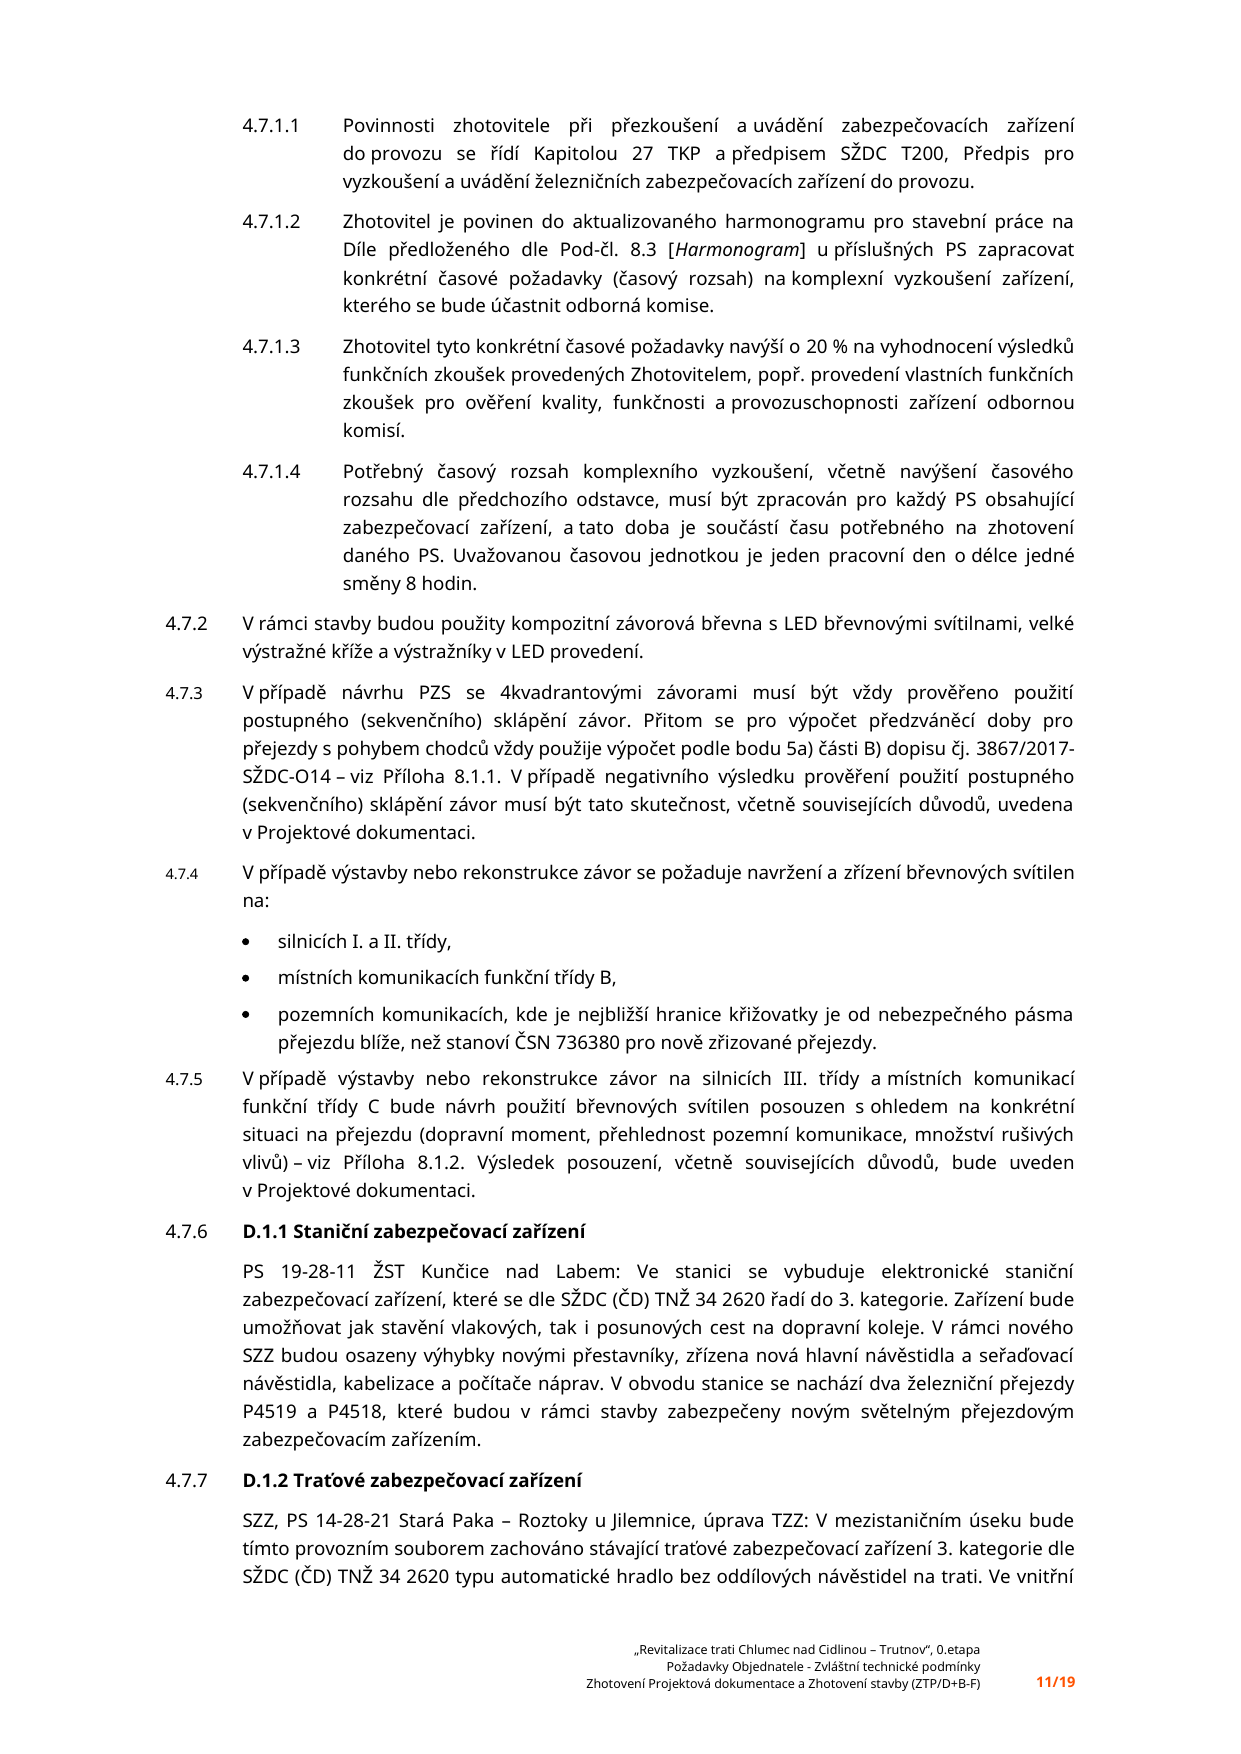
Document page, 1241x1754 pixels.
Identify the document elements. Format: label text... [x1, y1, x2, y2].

text Zhotovitel tyto konkrétní časové požadavky navýší o 20 % na vyhodnocení výsledků funkčních zkoušek provedených Zhotovitelem, popř. provedení vlastních funkčních zkoušek pro ověření kvality, funkčnosti a provozuschopnosti zařízení odbornou komisí. [242, 333, 1075, 443]
text PS 19-28-11 ŽST Kunčice nad Labem: Ve stanici se vybuduje elektronické staniční zabezpečovací zařízení, které se dle SŽDC (ČD) TNŽ 34 2620 řadí do 3. kategorie. Zařízení bude umožňovat jak stavění vlakových, tak i posunových cest na dopravní koleje. V rámci nového SZZ budou osazeny výhybky novými přestavníky, zřízena nová hlavní návěstidla a seřaďovací návěstidla, kabelizace a počítače náprav. V obvodu stanice se nachází dva železniční přejezdy P4519 a P4518, které budou v rámci stavby zabezpečeny novým světelným přejezdovým zabezpečovacím zařízením. [242, 1258, 1075, 1452]
text V případě výstavby nebo rekonstrukce závor na silnicích III. třídy a místních komunikací funkční třídy C bude návrh použití břevnových svítilen posouzen s ohledem na konkrétní situaci na přejezdu (dopravní moment, přehlednost pozemní komunikace, množství rušivých vlivů) – viz Příloha 8.1.2. Výsledek posouzení, včetně souvisejících důvodů, bude uveden v Projektové dokumentaci. [165, 1065, 1075, 1203]
text Zhotovitel je povinen do aktualizovaného harmonogramu pro stavební práce na Díle předloženého dle Pod-čl. 8.3 [Harmonogram] u příslušných PS zapracovat konkrétní časové požadavky (časový rozsah) na komplexní vyzkoušení zařízení, kterého se bude účastnit odborná komise. [242, 209, 1075, 318]
text V případě výstavby nebo rekonstrukce závor se požaduje navržení a zřízení břevnových svítilen na: [165, 860, 1075, 913]
text silnicích I. a II. třídy, [242, 928, 1075, 954]
text V rámci stavby budou použity kompozitní závorová břevna s LED břevnovými svítilnami, velké výstražné kříže a výstražníky v LED provedení. [165, 611, 1075, 664]
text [242, 1508, 1075, 1589]
text místních komunikacích funkční třídy B, [242, 964, 1075, 990]
text D.1.2 Traťové zabezpečovací zařízení [165, 1467, 1075, 1493]
text pozemních komunikacích, kde je nejbližší hranice křižovatky je od nebezpečného pásma přejezdu blíže, než stanoví ČSN 736380 pro nově zřizované přejezdy. [242, 1001, 1075, 1054]
text V případě návrhu PZS se 4kvadrantovými závorami musí být vždy prověřeno použití postupného (sekvenčního) sklápění závor. Přitom se pro výpočet předzváněcí doby pro přejezdy s pohybem chodců vždy použije výpočet podle bodu 5a) části B) dopisu čj. 3867/2017-SŽDC-O14 – viz Příloha 8.1.1. V případě negativního výsledku prověření použití postupného (sekvenčního) sklápění závor musí být tato skutečnost, včetně souvisejících důvodů, uvedena v Projektové dokumentaci. [165, 679, 1075, 845]
text Potřebný časový rozsah komplexního vyzkoušení, včetně navýšení časového rozsahu dle předchozího odstavce, musí být zpracován pro každý PS obsahující zabezpečovací zařízení, a tato doba je součástí času potřebného na zhotovení daného PS. Uvažovanou časovou jednotkou je jeden pracovní den o délce jedné směny 8 hodin. [242, 458, 1075, 596]
text D.1.1 Staniční zabezpečovací zařízení [165, 1218, 1075, 1243]
text Povinnosti zhotovitele při přezkoušení a uvádění zabezpečovacích zařízení do provozu se řídí Kapitolou 27 TKP a předpisem SŽDC T200, Předpis pro vyzkoušení a uvádění železničních zabezpečovacích zařízení do provozu. [242, 112, 1075, 194]
